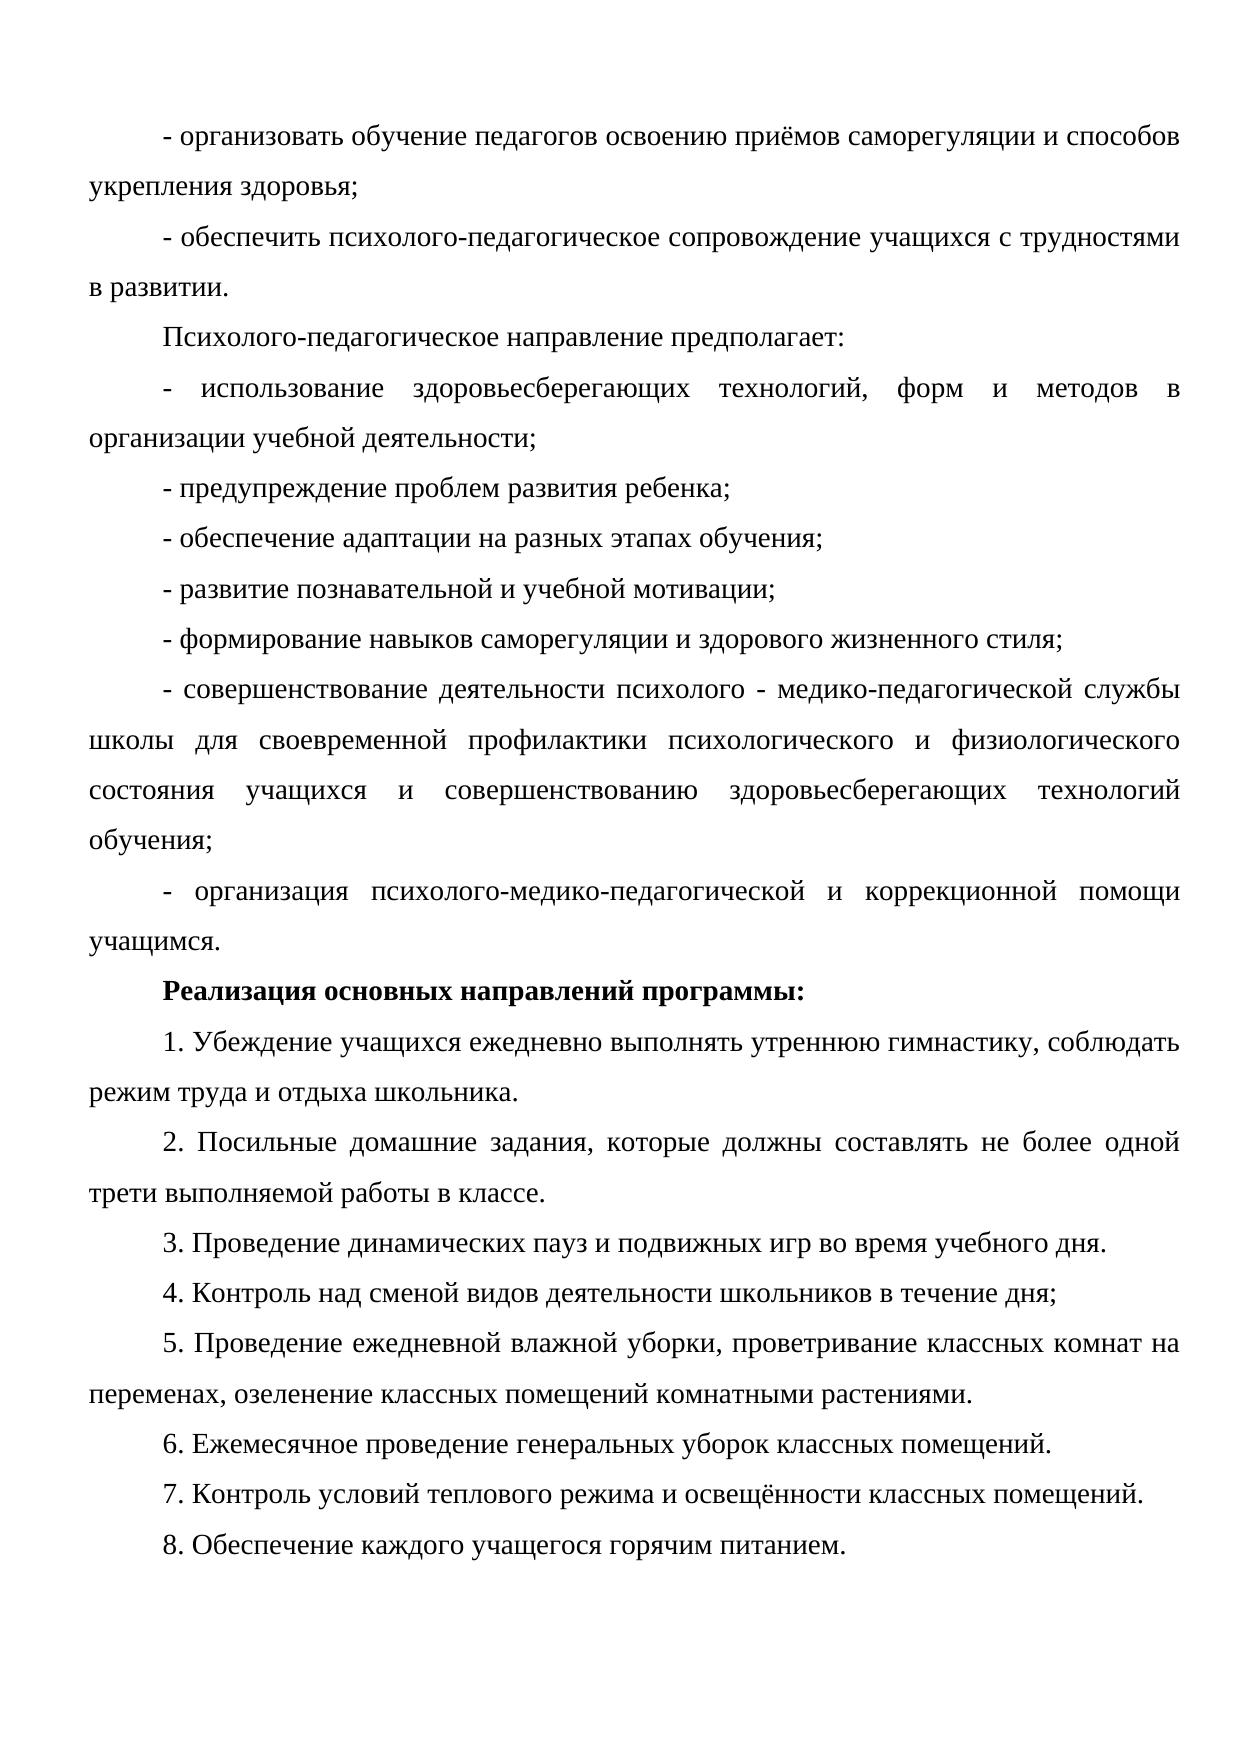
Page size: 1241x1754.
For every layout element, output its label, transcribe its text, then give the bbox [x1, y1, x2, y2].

text - использование здоровьесберегающих технологий, форм и методов в организации учебной деятельности; [89, 370, 1181, 453]
text - организация психолого-медико-педагогической и коррекционной помощи учащимся. [89, 873, 1181, 957]
text Реализация основных направлений программы: [89, 973, 1181, 1007]
text 4. Контроль над сменой видов деятельности школьников в течение дня; [89, 1275, 1181, 1309]
text 1. Убеждение учащихся ежедневно выполнять утреннюю гимнастику, соблюдать режим труда и отдыха школьника. [89, 1024, 1181, 1108]
text - организовать обучение педагогов освоению приёмов саморегуляции и способов укрепления здоровья; [89, 118, 1181, 202]
text - предупреждение проблем развития ребенка; [89, 470, 1181, 504]
text - обеспечить психолого-педагогическое сопровождение учащихся с трудностями в развитии. [89, 219, 1181, 303]
text - формирование навыков саморегуляции и здорового жизненного стиля; [89, 621, 1181, 655]
text 2. Посильные домашние задания, которые должны составлять не более одной трети выполняемой работы в классе. [89, 1124, 1181, 1208]
text 7. Контроль условий теплового режима и освещённости классных помещений. [89, 1477, 1181, 1510]
text 3. Проведение динамических пауз и подвижных игр во время учебного дня. [89, 1225, 1181, 1258]
text 8. Обеспечение каждого учащегося горячим питанием. [89, 1527, 1181, 1560]
text 6. Ежемесячное проведение генеральных уборок классных помещений. [89, 1426, 1181, 1460]
text 5. Проведение ежедневной влажной уборки, проветривание классных комнат на переменах, озеленение классных помещений комнатными растениями. [89, 1326, 1181, 1409]
text Психолого-педагогическое направление предполагает: [89, 319, 1181, 353]
text - совершенствование деятельности психолого - медико-педагогической службы школы для своевременной профилактики психологического и физиологического состояния учащихся и совершенствованию здоровьесберегающих технологий обучения; [89, 672, 1181, 856]
text - развитие познавательной и учебной мотивации; [89, 571, 1181, 604]
text - обеспечение адаптации на разных этапах обучения; [89, 521, 1181, 554]
